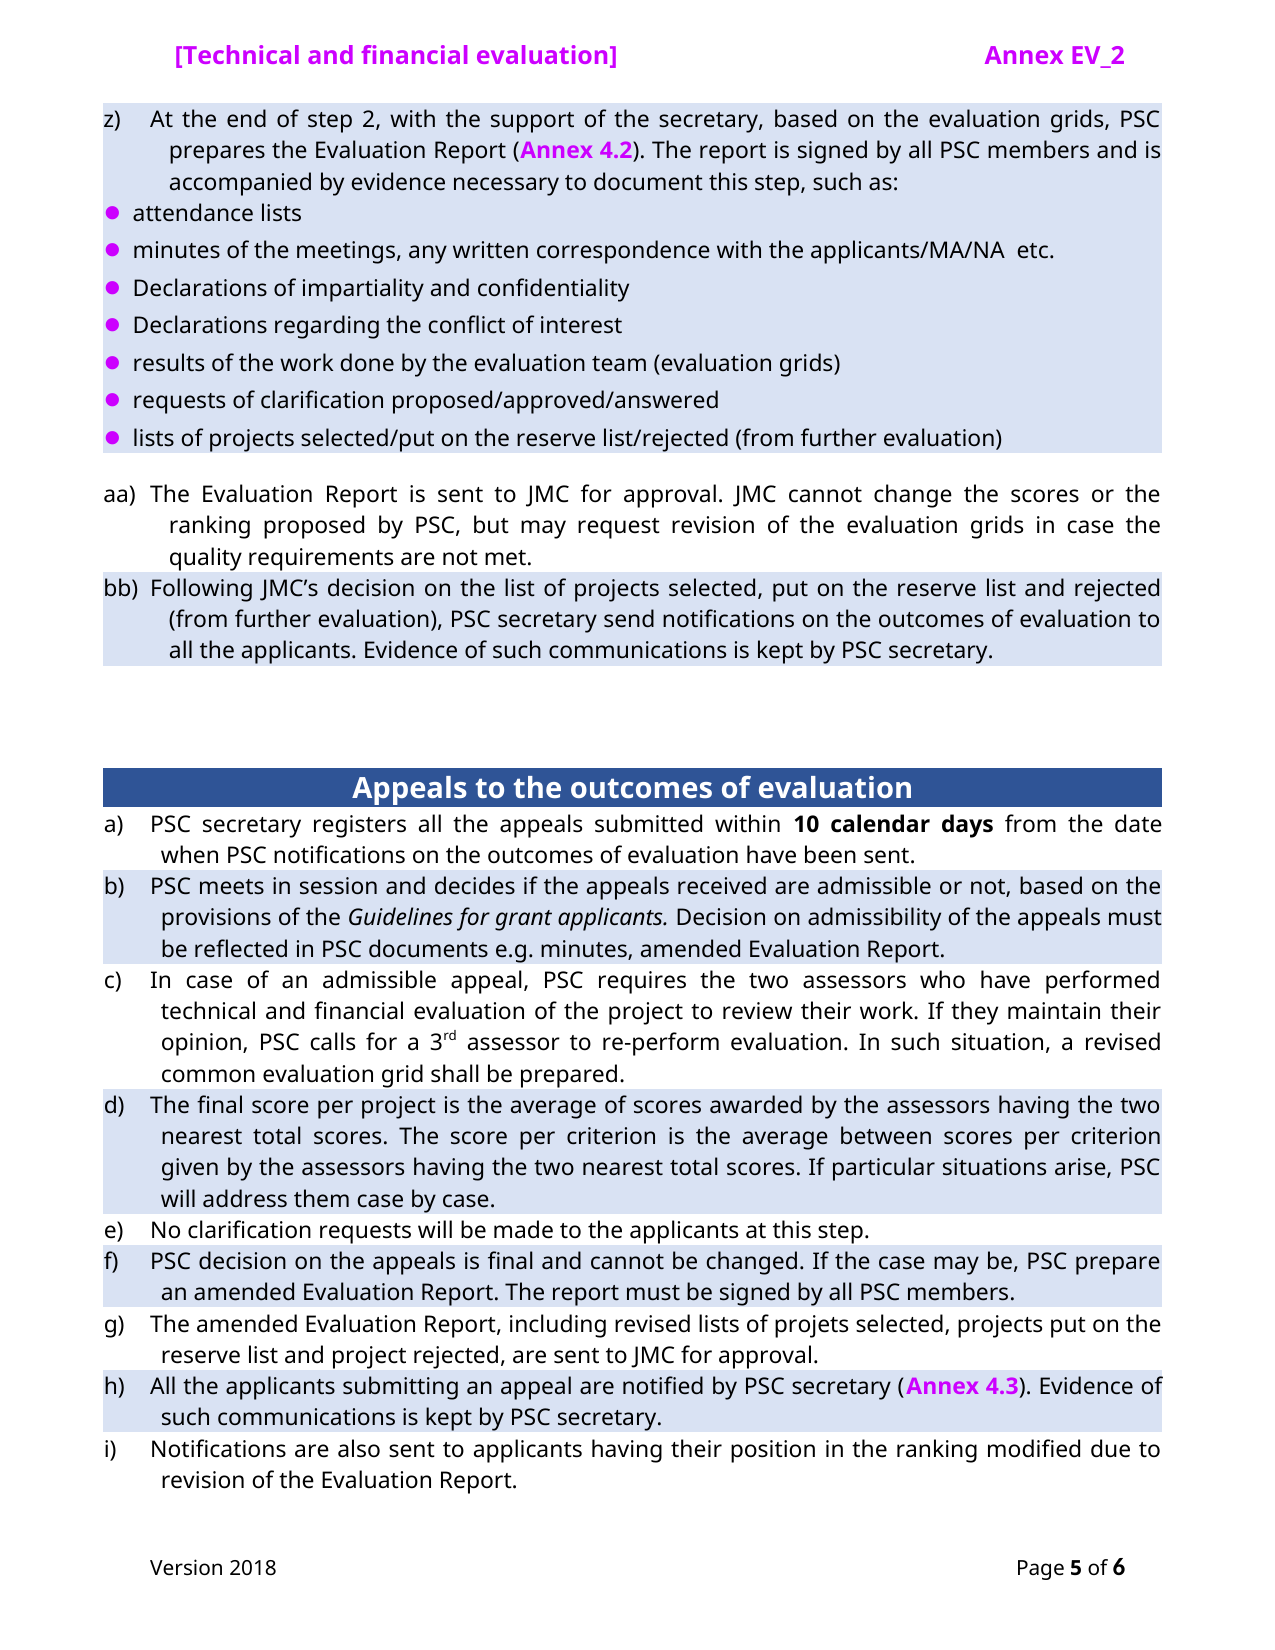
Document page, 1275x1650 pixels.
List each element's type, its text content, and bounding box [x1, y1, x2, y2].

text lists of projects selected/put on the reserve list/rejected (from further evaluation) [103, 422, 1162, 453]
text minutes of the meetings, any written correspondence with the applicants/MA/NA etc. [103, 234, 1162, 266]
list PSC secretary registers all the appeals submitted within 10 calendar days from the date when PSC notifications on the outcomes of evaluation have been sent. [103, 807, 1162, 870]
list No clarification requests will be made to the applicants at this step. [103, 1214, 1162, 1245]
list attendance lists [103, 197, 1162, 228]
list At the end of step 2, with the support of the secretary, based on the evaluation grids, PSC prepares the Evaluation Report (Annex 4.2). The report is signed by all PSC members and is accompanied by evidence necessary to document this step, such as: [103, 103, 1162, 197]
list The final score per project is the average of scores awarded by the assessors having the two nearest total scores. The score per criterion is the average between scores per criterion given by the assessors having the two nearest total scores. If particular situations arise, PSC will address them case by case. [103, 1089, 1162, 1214]
list All the applicants submitting an appeal are notified by PSC secretary (Annex 4.3). Evidence of such communications is kept by PSC secretary. [103, 1370, 1162, 1432]
list Notifications are also sent to applicants having their position in the ranking modified due to revision of the Evaluation Report. [103, 1432, 1162, 1495]
list PSC decision on the appeals is final and cannot be changed. If the case may be, PSC prepare an amended Evaluation Report. The report must be signed by all PSC members. [103, 1245, 1162, 1307]
list In case of an admissible appeal, PSC requires the two assessors who have performed technical and financial evaluation of the project to review their work. If they maintain their opinion, PSC calls for a 3rd assessor to re-perform evaluation. In such situation, a revised common evaluation grid shall be prepared. [103, 964, 1162, 1089]
text Declarations of impartiality and confidentiality [103, 272, 1162, 303]
text Declarations regarding the conflict of interest [103, 309, 1162, 341]
list Following JMC’s decision on the list of projects selected, put on the reserve list and rejected (from further evaluation), PSC secretary send notifications on the outcomes of evaluation to all the applicants. Evidence of such communications is kept by PSC secretary. [103, 572, 1162, 666]
list Appeals to the outcomes of evaluation [103, 768, 1162, 807]
text requests of clarification proposed/approved/answered [103, 384, 1162, 416]
list The Evaluation Report is sent to JMC for approval. JMC cannot change the scores or the ranking proposed by PSC, but may request revision of the evaluation grids in case the quality requirements are not met. [103, 478, 1162, 572]
list PSC meets in session and decides if the appeals received are admissible or not, based on the provisions of the Guidelines for grant applicants. Decision on admissibility of the appeals must be reflected in PSC documents e.g. minutes, amended Evaluation Report. [103, 870, 1162, 964]
list The amended Evaluation Report, including revised lists of projets selected, projects put on the reserve list and project rejected, are sent to JMC for approval. [103, 1307, 1162, 1370]
text results of the work done by the evaluation team (evaluation grids) [103, 347, 1162, 378]
